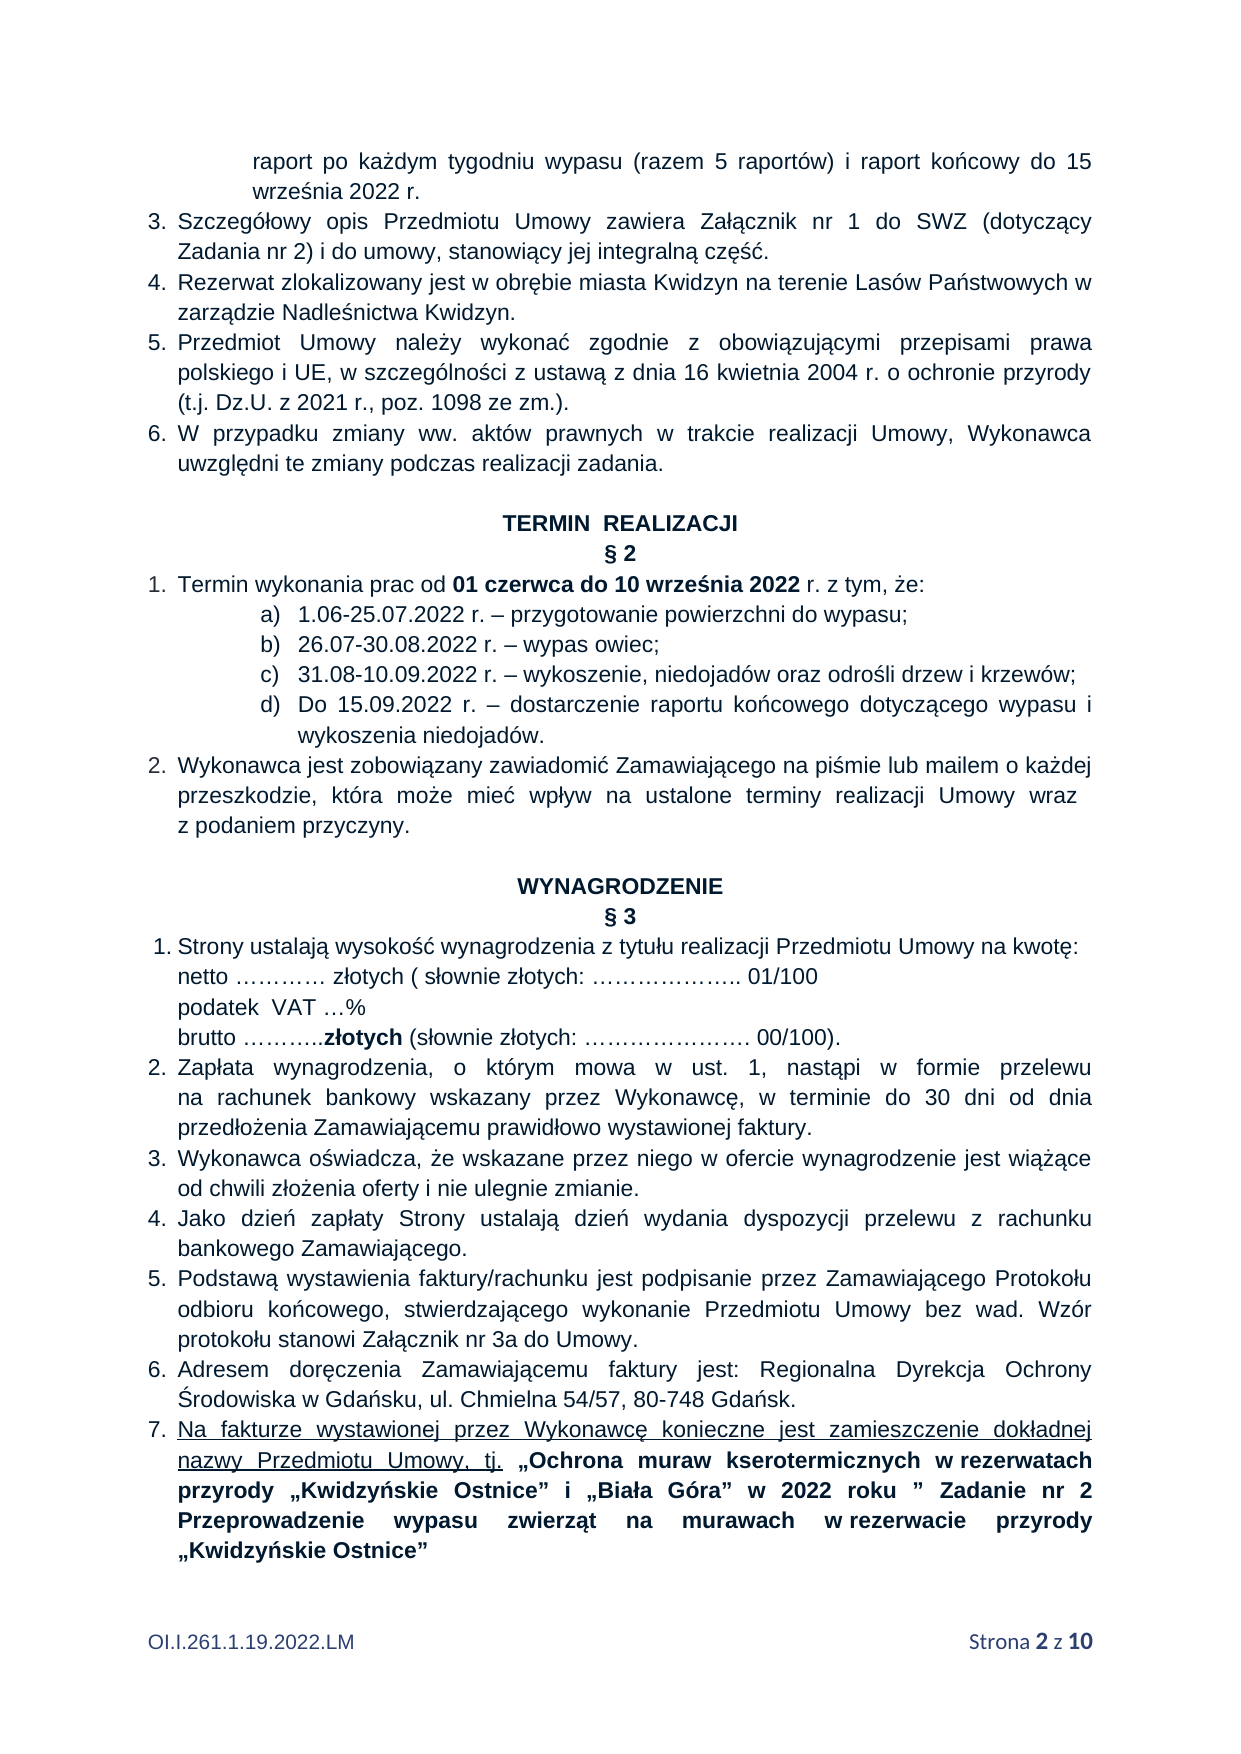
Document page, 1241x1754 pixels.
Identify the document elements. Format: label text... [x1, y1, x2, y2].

list Na fakturze wystawionej przez Wykonawcę konieczne jest zamieszczenie dokładnej nazwy Przedmiotu Umowy, tj. „Ochrona muraw kserotermicznych w rezerwatach przyrody „Kwidzyńskie Ostnice” i „Biała Góra” w 2022 roku ” Zadanie nr 2 Przeprowadzenie wypasu zwierząt na murawach w rezerwacie przyrody „Kwidzyńskie Ostnice” [148, 1416, 1092, 1564]
list TERMIN REALIZACJI [148, 510, 1092, 537]
list 31.08-10.09.2022 r. – wykoszenie, niedojadów oraz odrośli drzew i krzewów; [260, 661, 1092, 688]
list raport po każdym tygodniu wypasu (razem 5 raportów) i raport końcowy do 15 września 2022 r. [252, 148, 1092, 204]
text podatek VAT …% [177, 993, 1092, 1020]
text § 3 [148, 903, 1092, 929]
list 1.06-25.07.2022 r. – przygotowanie powierzchni do wypasu; [260, 601, 1092, 627]
list W przypadku zmiany ww. aktów prawnych w trakcie realizacji Umowy, Wykonawca uwzględni te zmiany podczas realizacji zadania. [148, 419, 1092, 476]
list Adresem doręczenia Zamawiającemu faktury jest: Regionalna Dyrekcja Ochrony Środowiska w Gdańsku, ul. Chmielna 54/57, 80-748 Gdańsk. [148, 1356, 1092, 1413]
list Zapłata wynagrodzenia, o którym mowa w ust. 1, nastąpi w formie przelewu na rachunek bankowy wskazany przez Wykonawcę, w terminie do 30 dni od dnia przedłożenia Zamawiającemu prawidłowo wystawionej faktury. [148, 1054, 1092, 1141]
text § 2 [148, 540, 1092, 567]
list Przedmiot Umowy należy wykonać zgodnie z obowiązującymi przepisami prawa polskiego i UE, w szczególności z ustawą z dnia 16 kwietnia 2004 r. o ochronie przyrody (t.j. Dz.U. z 2021 r., poz. 1098 ze zm.). [148, 329, 1092, 416]
text brutto ………..złotych (słownie złotych: …………………. 00/100). [177, 1024, 1092, 1050]
list Wykonawca oświadcza, że wskazane przez niego w ofercie wynagrodzenie jest wiążące od chwili złożenia oferty i nie ulegnie zmianie. [148, 1144, 1092, 1201]
text netto ………… złotych ( słownie złotych: ……………….. 01/100 [177, 963, 1092, 990]
list Termin wykonania prac od 01 czerwca do 10 września 2022 r. z tym, że: [148, 571, 1092, 597]
list Wykonawca jest zobowiązany zawiadomić Zamawiającego na piśmie lub mailem o każdej przeszkodzie, która może mieć wpływ na ustalone terminy realizacji Umowy wraz z podaniem przyczyny. [148, 752, 1092, 839]
list Rezerwat zlokalizowany jest w obrębie miasta Kwidzyn na terenie Lasów Państwowych w zarządzie Nadleśnictwa Kwidzyn. [148, 268, 1092, 325]
list Podstawą wystawienia faktury/rachunku jest podpisanie przez Zamawiającego Protokołu odbioru końcowego, stwierdzającego wykonanie Przedmiotu Umowy bez wad. Wzór protokołu stanowi Załącznik nr 3a do Umowy. [148, 1265, 1092, 1352]
list Szczegółowy opis Przedmiotu Umowy zawiera Załącznik nr 1 do SWZ (dotyczący Zadania nr 2) i do umowy, stanowiący jej integralną część. [148, 208, 1092, 265]
list Jako dzień zapłaty Strony ustalają dzień wydania dyspozycji przelewu z rachunku bankowego Zamawiającego. [148, 1205, 1092, 1262]
list Strony ustalają wysokość wynagrodzenia z tytułu realizacji Przedmiotu Umowy na kwotę: [162, 933, 1092, 959]
text WYNAGRODZENIE [148, 873, 1092, 899]
list 26.07-30.08.2022 r. – wypas owiec; [260, 631, 1092, 657]
list Do 15.09.2022 r. – dostarczenie raportu końcowego dotyczącego wypasu i wykoszenia niedojadów. [260, 691, 1092, 748]
